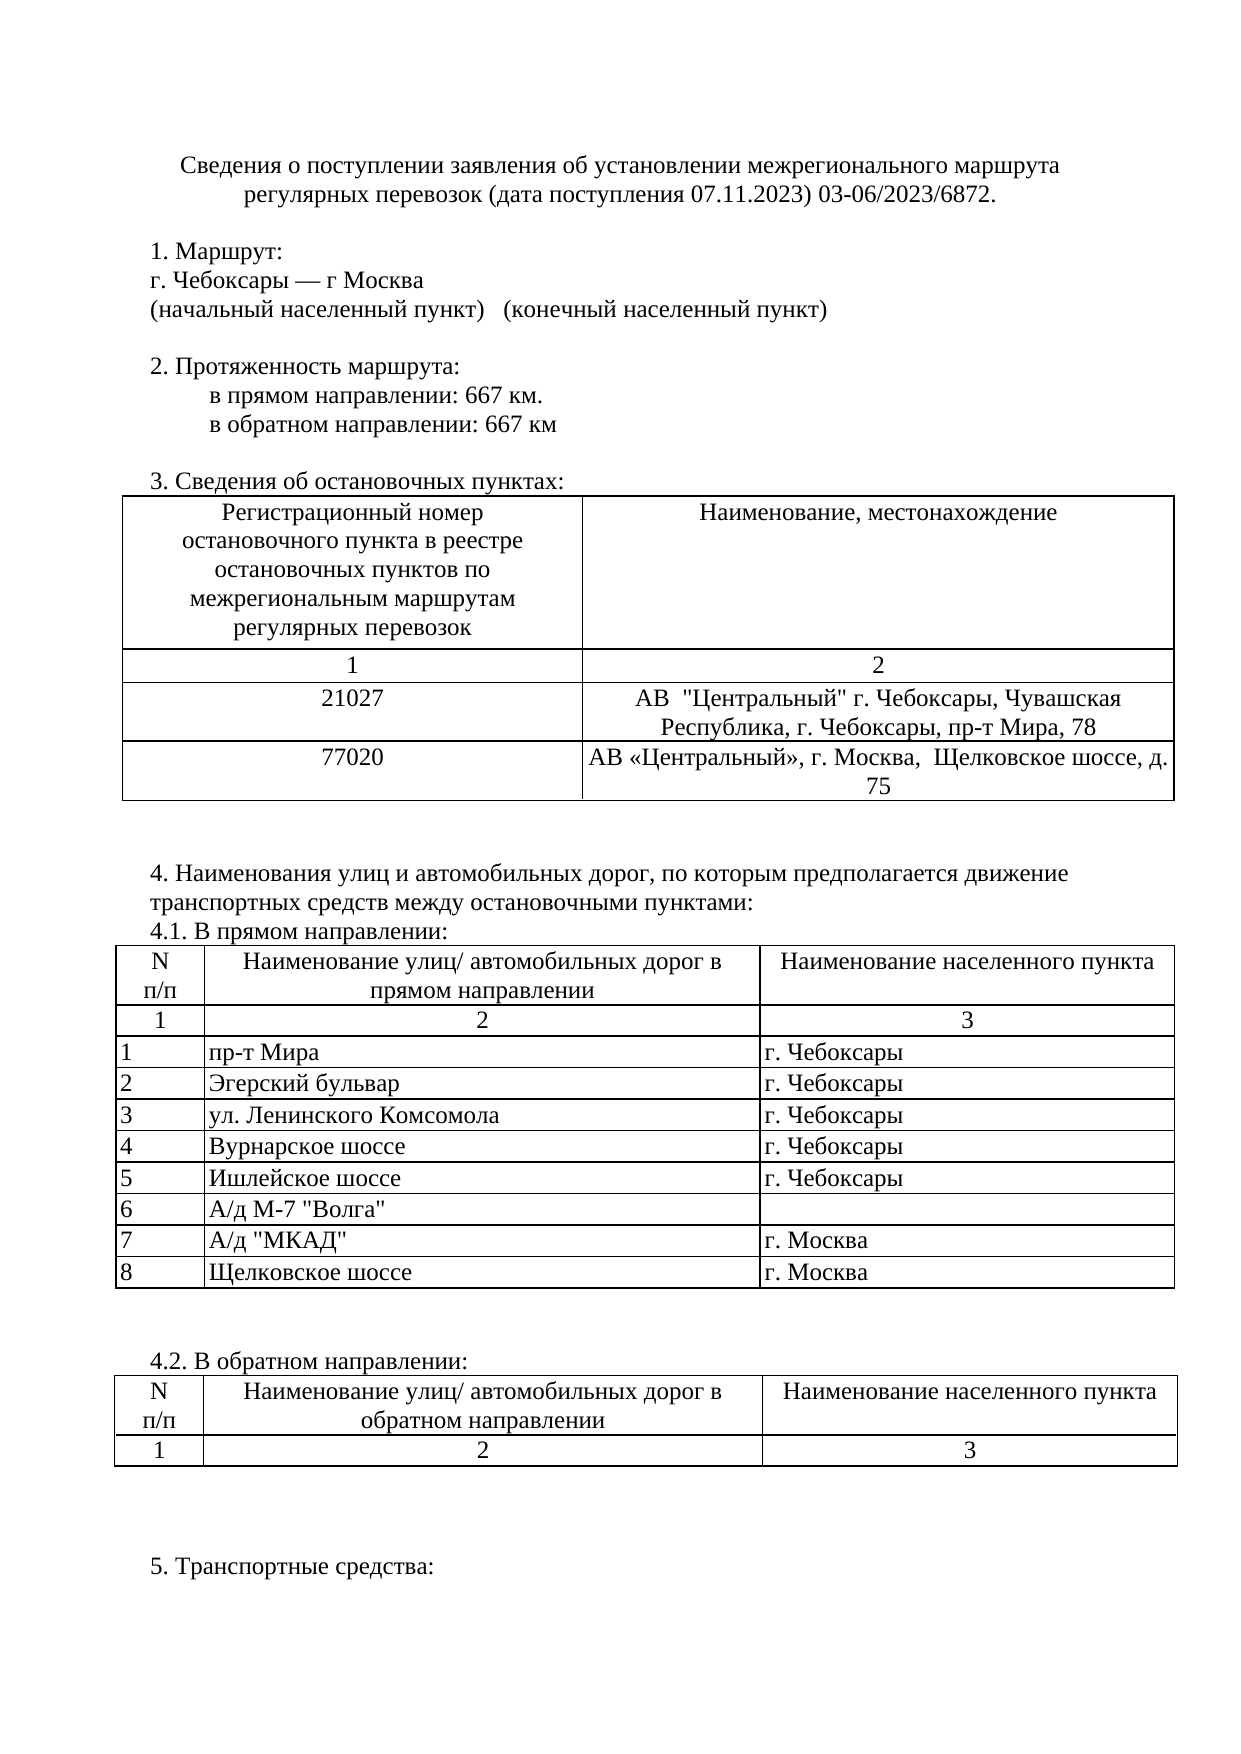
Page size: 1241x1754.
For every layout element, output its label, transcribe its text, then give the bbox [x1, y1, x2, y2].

table_cell 77020 [123, 742, 582, 799]
table_cell А/д "МКАД" [205, 1226, 759, 1256]
table_cell 3 [763, 1434, 1177, 1465]
table_cell 7 [117, 1226, 204, 1256]
table_header Наименование населенного пункта [761, 946, 1174, 1004]
text 2. Протяженность маршрута: [150, 351, 1090, 380]
table_cell г. Москва [761, 1257, 1174, 1287]
table_cell 3 [117, 1100, 204, 1130]
text 5. Транспортные средства: [150, 1551, 1090, 1579]
table_cell АВ «Центральный», г. Москва, Щелковское шоссе, д. 75 [583, 742, 1173, 799]
table_header Наименование, местонахождение [583, 497, 1173, 648]
text (начальный населенный пункт) (конечный населенный пункт) [150, 294, 1090, 322]
text 4. Наименования улиц и автомобильных дорог, по которым предполагается движение транспортных средств между остановочными пунктами: [150, 858, 1090, 916]
table_cell Эгерский бульвар [205, 1068, 759, 1098]
table_cell 5 [117, 1163, 204, 1193]
text 4.2. В обратном направлении: [150, 1346, 1090, 1375]
table_cell [761, 1194, 1174, 1224]
table_cell 2 [204, 1436, 762, 1465]
table_cell Щелковское шоссе [205, 1257, 759, 1287]
table_cell 4 [117, 1131, 204, 1161]
table_cell 6 [117, 1194, 204, 1224]
table_cell 2 [117, 1068, 204, 1098]
table_cell 3 [761, 1006, 1174, 1035]
table_cell г. Чебоксары [761, 1163, 1174, 1193]
table_cell 1 [117, 1006, 204, 1035]
text 1. Маршрут: [150, 236, 1090, 265]
table_cell 1 [115, 1435, 203, 1465]
table_cell 8 [117, 1257, 204, 1287]
table_cell г. Москва [761, 1226, 1174, 1256]
table_cell Вурнарское шоссе [205, 1131, 759, 1161]
table_cell Ишлейское шоссе [205, 1163, 759, 1193]
table_cell 2 [205, 1006, 759, 1035]
text 3. Сведения об остановочных пунктах: [150, 466, 1090, 495]
table_header Наименование улиц/ автомобильных дорог в обратном направлении [204, 1376, 762, 1434]
table_header N п/п [115, 1376, 203, 1434]
table_cell г. Чебоксары [761, 1037, 1174, 1067]
table_cell г. Чебоксары [761, 1068, 1174, 1098]
table_cell г. Чебоксары [761, 1100, 1174, 1130]
table_cell 2 [583, 650, 1173, 681]
table_header N п/п [117, 946, 204, 1004]
table_header Наименование населенного пункта [763, 1376, 1177, 1434]
text в прямом направлении: 667 км. [150, 380, 1090, 409]
text в обратном направлении: 667 км [150, 409, 1090, 437]
text Сведения о поступлении заявления об установлении межрегионального маршрута регулярных перевозок (дата поступления 07.11.2023) 03-06/2023/6872. [150, 150, 1090, 207]
table_cell 1 [117, 1037, 204, 1067]
text г. Чебоксары — г Москва [150, 265, 1090, 294]
text 4.1. В прямом направлении: [150, 916, 1090, 945]
table_cell 1 [123, 650, 582, 681]
table_cell 21027 [123, 683, 582, 740]
table_cell г. Чебоксары [761, 1131, 1174, 1161]
table_cell А/д М-7 "Волга" [205, 1194, 759, 1224]
table_cell АВ "Центральный" г. Чебоксары, Чувашская Республика, г. Чебоксары, пр-т Мира, 78 [583, 683, 1173, 740]
table_cell ул. Ленинского Комсомола [205, 1100, 759, 1130]
table_header Регистрационный номер остановочного пункта в реестре остановочных пунктов по межрегиональным маршрутам регулярных перевозок [123, 497, 582, 648]
table_cell пр-т Мира [205, 1037, 759, 1067]
table_header Наименование улиц/ автомобильных дорог в прямом направлении [205, 946, 759, 1004]
